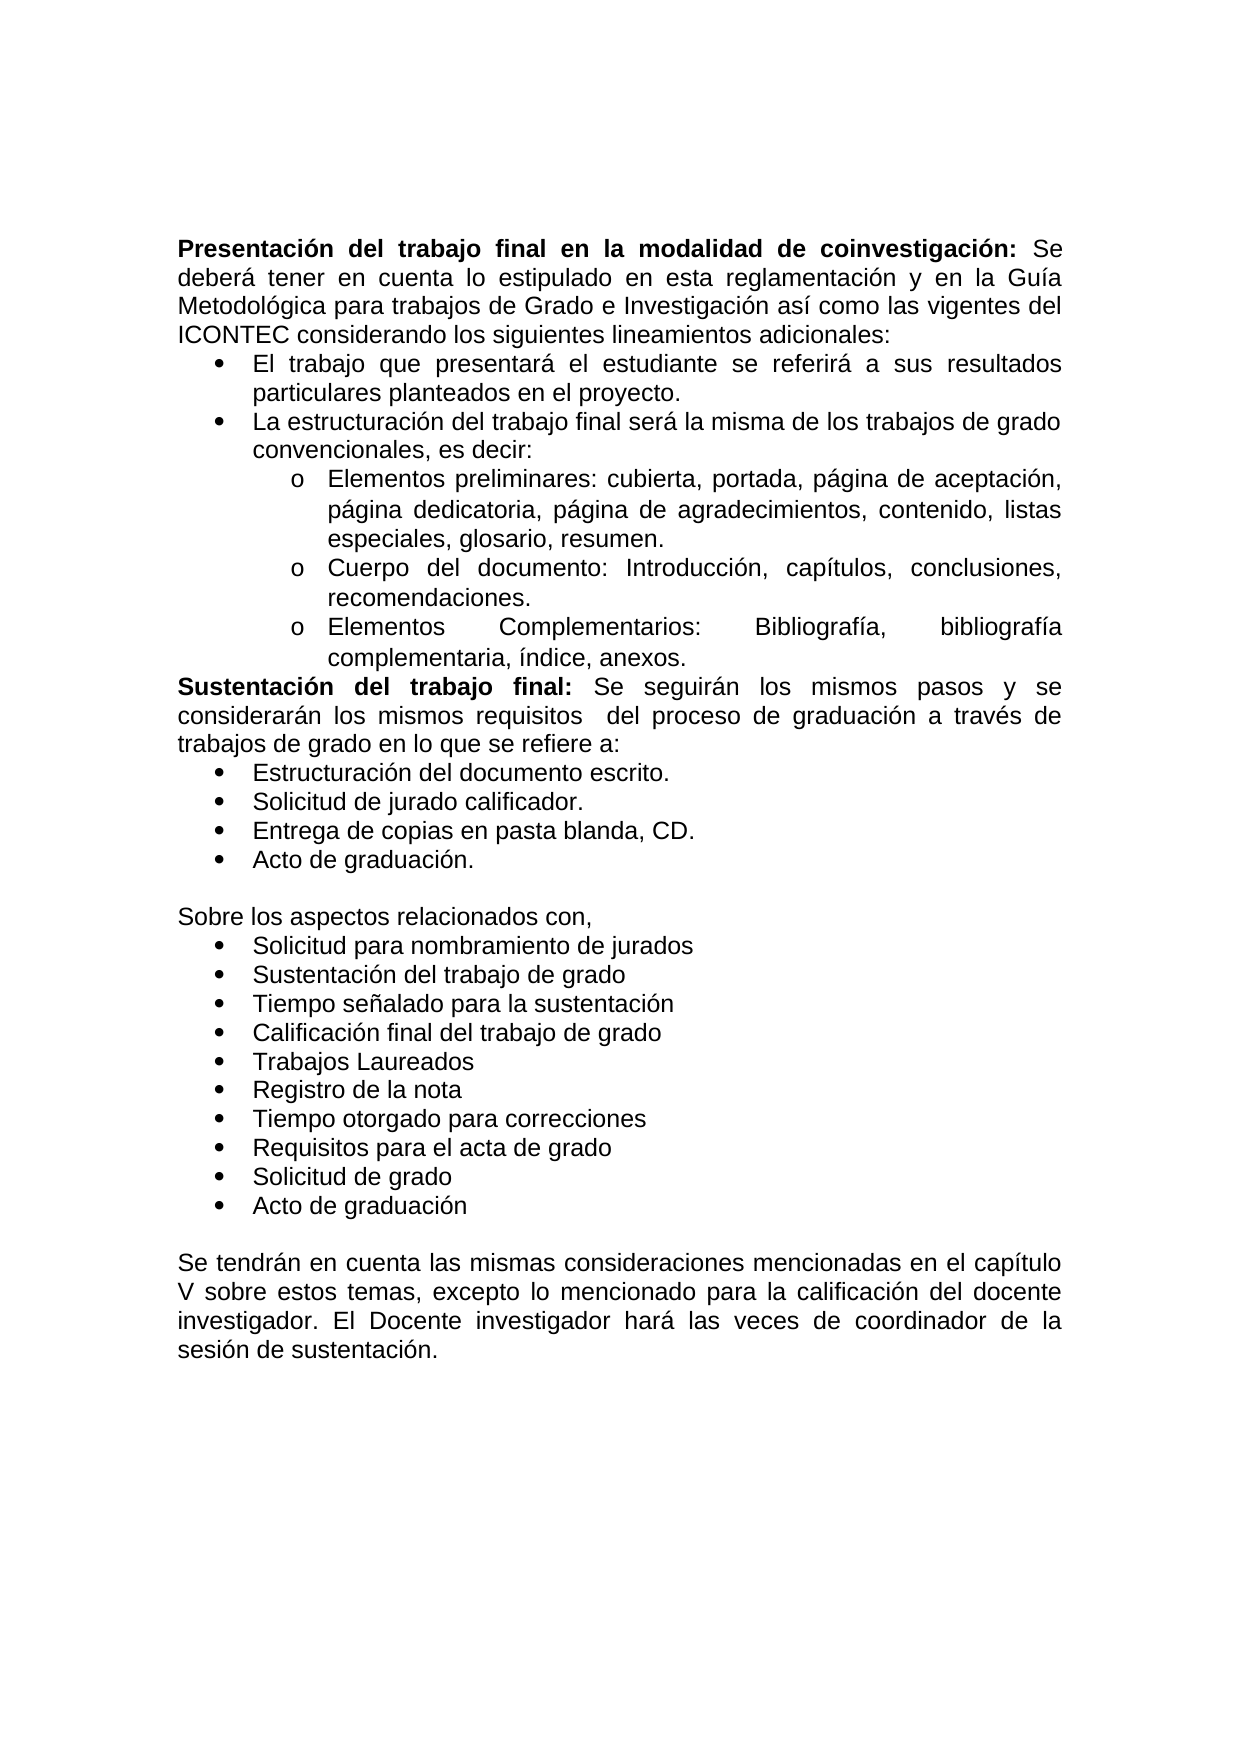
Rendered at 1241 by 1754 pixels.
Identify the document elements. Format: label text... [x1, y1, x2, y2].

list Calificación final del trabajo de grado [215, 1018, 1063, 1046]
list Tiempo otorgado para correcciones [215, 1104, 1063, 1133]
list Solicitud de grado [215, 1162, 1063, 1191]
list La estructuración del trabajo final será la misma de los trabajos de grado convencionales, es decir: [215, 406, 1063, 464]
list Tiempo señalado para la sustentación [215, 989, 1063, 1018]
list Estructuración del documento escrito. [215, 758, 1063, 787]
list Sustentación del trabajo de grado [215, 960, 1063, 989]
list Entrega de copias en pasta blanda, CD. [215, 816, 1063, 845]
list Cuerpo del documento: Introducción, capítulos, conclusiones, recomendaciones. [290, 552, 1063, 612]
text Se tendrán en cuenta las mismas consideraciones mencionadas en el capítulo V sobre estos temas, excepto lo mencionado para la calificación del docente investigador. El Docente investigador hará las veces de coordinador de la sesión de sustentación. [177, 1248, 1063, 1363]
list Solicitud de jurado calificador. [215, 787, 1063, 816]
list Registro de la nota [215, 1075, 1063, 1104]
text Sustentación del trabajo final: Se seguirán los mismos pasos y se considerarán los mismos requisitos del proceso de graduación a través de trabajos de grado en lo que se refiere a: [177, 672, 1063, 758]
list Solicitud para nombramiento de jurados [215, 931, 1063, 960]
list Acto de graduación [215, 1191, 1063, 1219]
text Presentación del trabajo final en la modalidad de coinvestigación: Se deberá tener en cuenta lo estipulado en esta reglamentación y en para trabajos de Grado e Investigación así como las vigentes del ICONTEC considerando los siguientes lineamientos adicionales: [177, 234, 1063, 349]
list Trabajos Laureados [215, 1046, 1063, 1075]
text Sobre los aspectos relacionados con, [177, 902, 1063, 931]
list Requisitos para el acta de grado [215, 1133, 1063, 1162]
list Elementos preliminares: cubierta, portada, página de aceptación, página dedicatoria, página de agradecimientos, contenido, listas especiales, glosario, resumen. [290, 464, 1063, 552]
list Elementos Complementarios: Bibliografía, bibliografía complementaria, índice, anexos. [290, 612, 1063, 672]
list El trabajo que presentará el estudiante se referirá a sus resultados particulares planteados en el proyecto. [215, 349, 1063, 406]
list Acto de graduación. [215, 845, 1063, 873]
